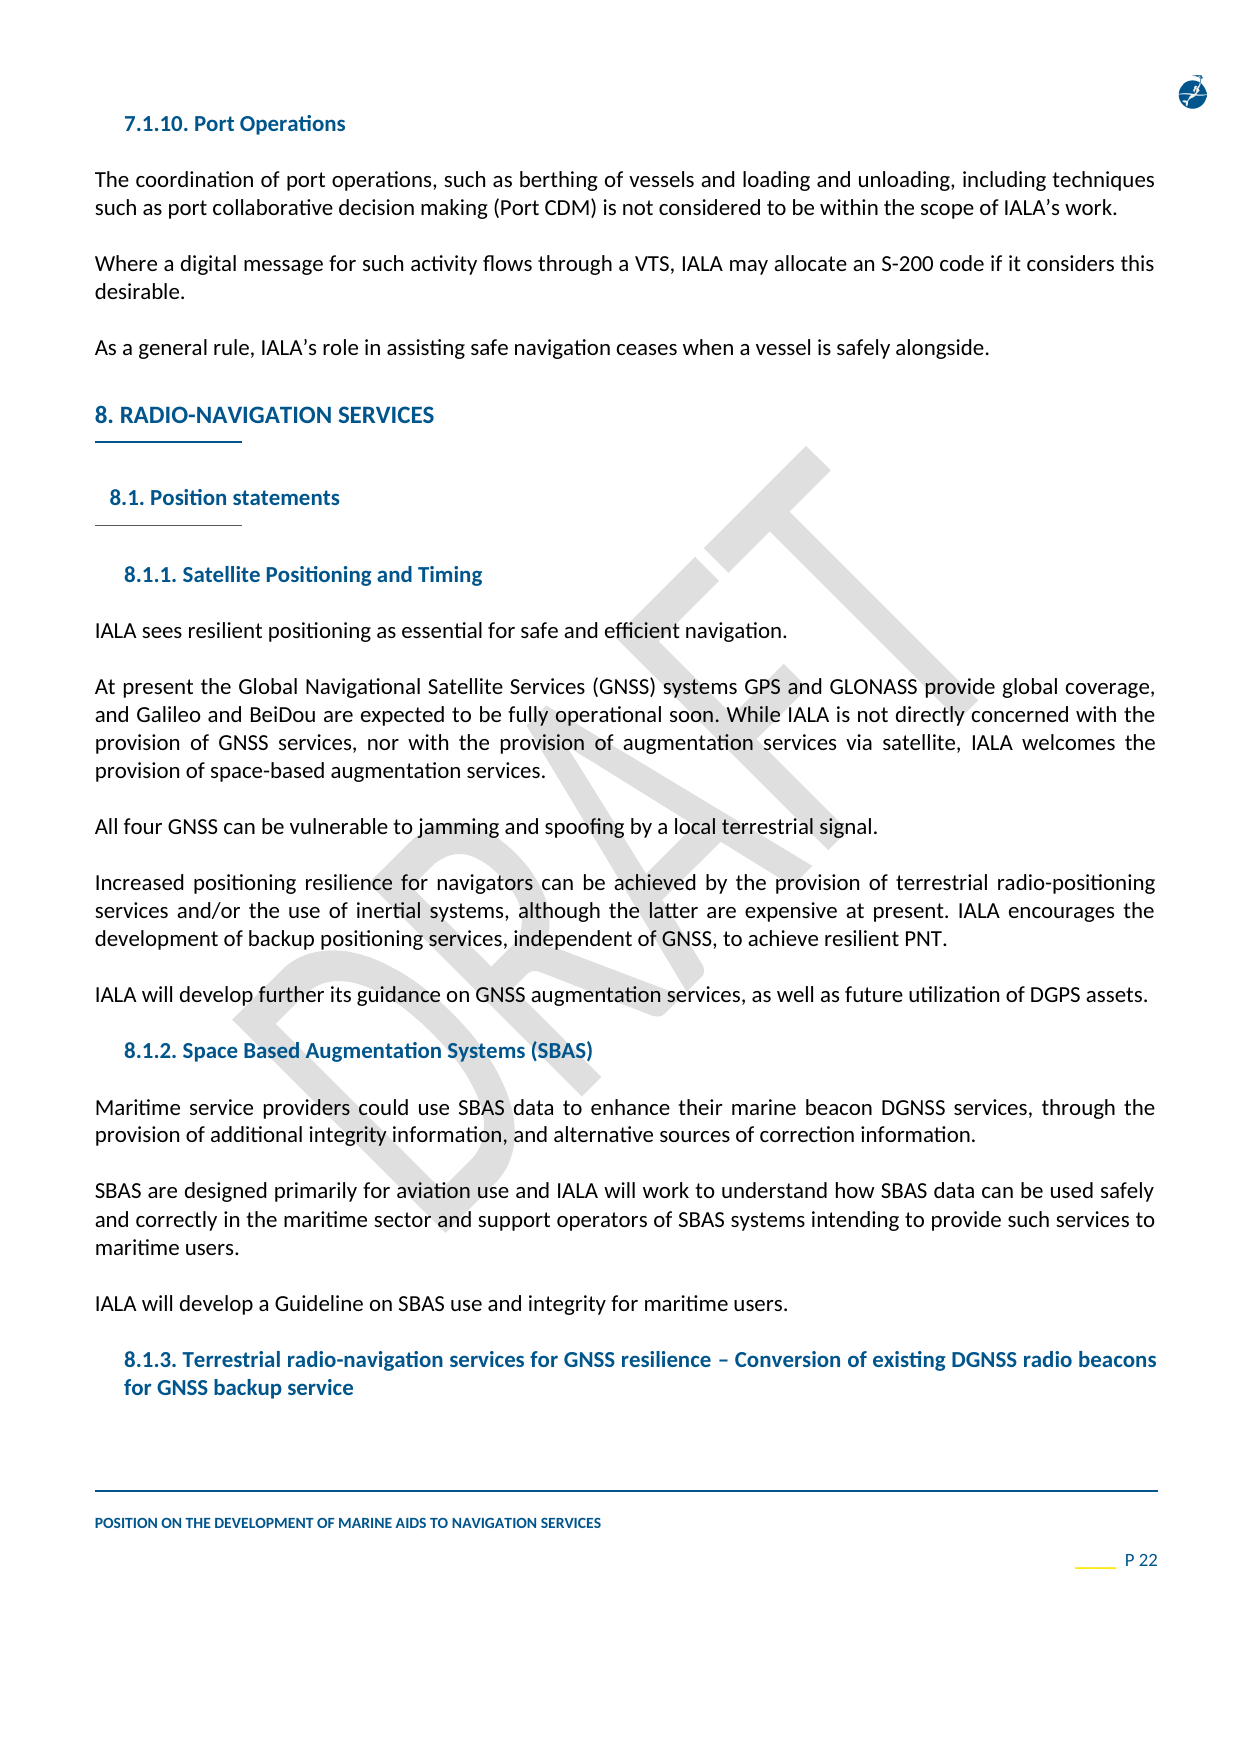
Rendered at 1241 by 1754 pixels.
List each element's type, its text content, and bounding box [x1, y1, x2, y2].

text Increased positioning resilience for navigators can be achieved by the provision of terrestrial radio-positioning services and/or the use of inertial systems, although the latter are expensive at present. IALA encourages the development of backup positioning services, independent of GNSS, to achieve resilient PNT. [94, 868, 1157, 952]
text At present the Global Navigational Satellite Services (GNSS) systems GPS and GLONASS provide global coverage, and Galileo and BeiDou are expected to be fully operational soon. While IALA is not directly concerned with the provision of GNSS services, nor with the provision of augmentation services via satellite, IALA welcomes the provision of space-based augmentation services. [94, 672, 1157, 784]
text All four GNSS can be vulnerable to jamming and spoofing by a local terrestrial signal. [94, 812, 1157, 840]
subtitle RADIO-NAVIGATION SERVICES [94, 399, 1157, 429]
text IALA will develop a Guideline on SBAS use and integrity for maritime users. [94, 1289, 1157, 1317]
subtitle Position statements [109, 483, 1157, 511]
subtitle Satellite Positioning and Timing [124, 560, 1157, 588]
subtitle Terrestrial radio-navigation services for GNSS resilience – Conversion of existing DGNSS radio beacons for GNSS backup service [124, 1345, 1157, 1401]
subtitle Port Operations [124, 109, 1157, 137]
picture [1147, 25, 1241, 144]
text As a general rule, IALA’s role in assisting safe navigation ceases when a vessel is safely alongside. [94, 333, 1157, 361]
text Maritime service providers could use SBAS data to enhance their marine beacon DGNSS services, through the provision of additional integrity information, and alternative sources of correction information. [94, 1093, 1157, 1149]
text IALA sees resilient positioning as essential for safe and efficient navigation. [94, 616, 1157, 644]
text IALA will develop further its guidance on GNSS augmentation services, as well as future utilization of DGPS assets. [94, 981, 1157, 1008]
text Where a digital message for such activity flows through a VTS, IALA may allocate an S-200 code if it considers this desirable. [94, 249, 1157, 305]
text The coordination of port operations, such as berthing of vessels and loading and unloading, including techniques such as port collaborative decision making (Port CDM) is not considered to be within the scope of IALA’s work. [94, 165, 1157, 221]
subtitle Space Based Augmentation Systems (SBAS) [124, 1037, 1157, 1064]
text SBAS are designed primarily for aviation use and IALA will work to understand how SBAS data can be used safely and correctly in the maritime sector and support operators of SBAS systems intending to provide such services to maritime users. [94, 1177, 1157, 1261]
